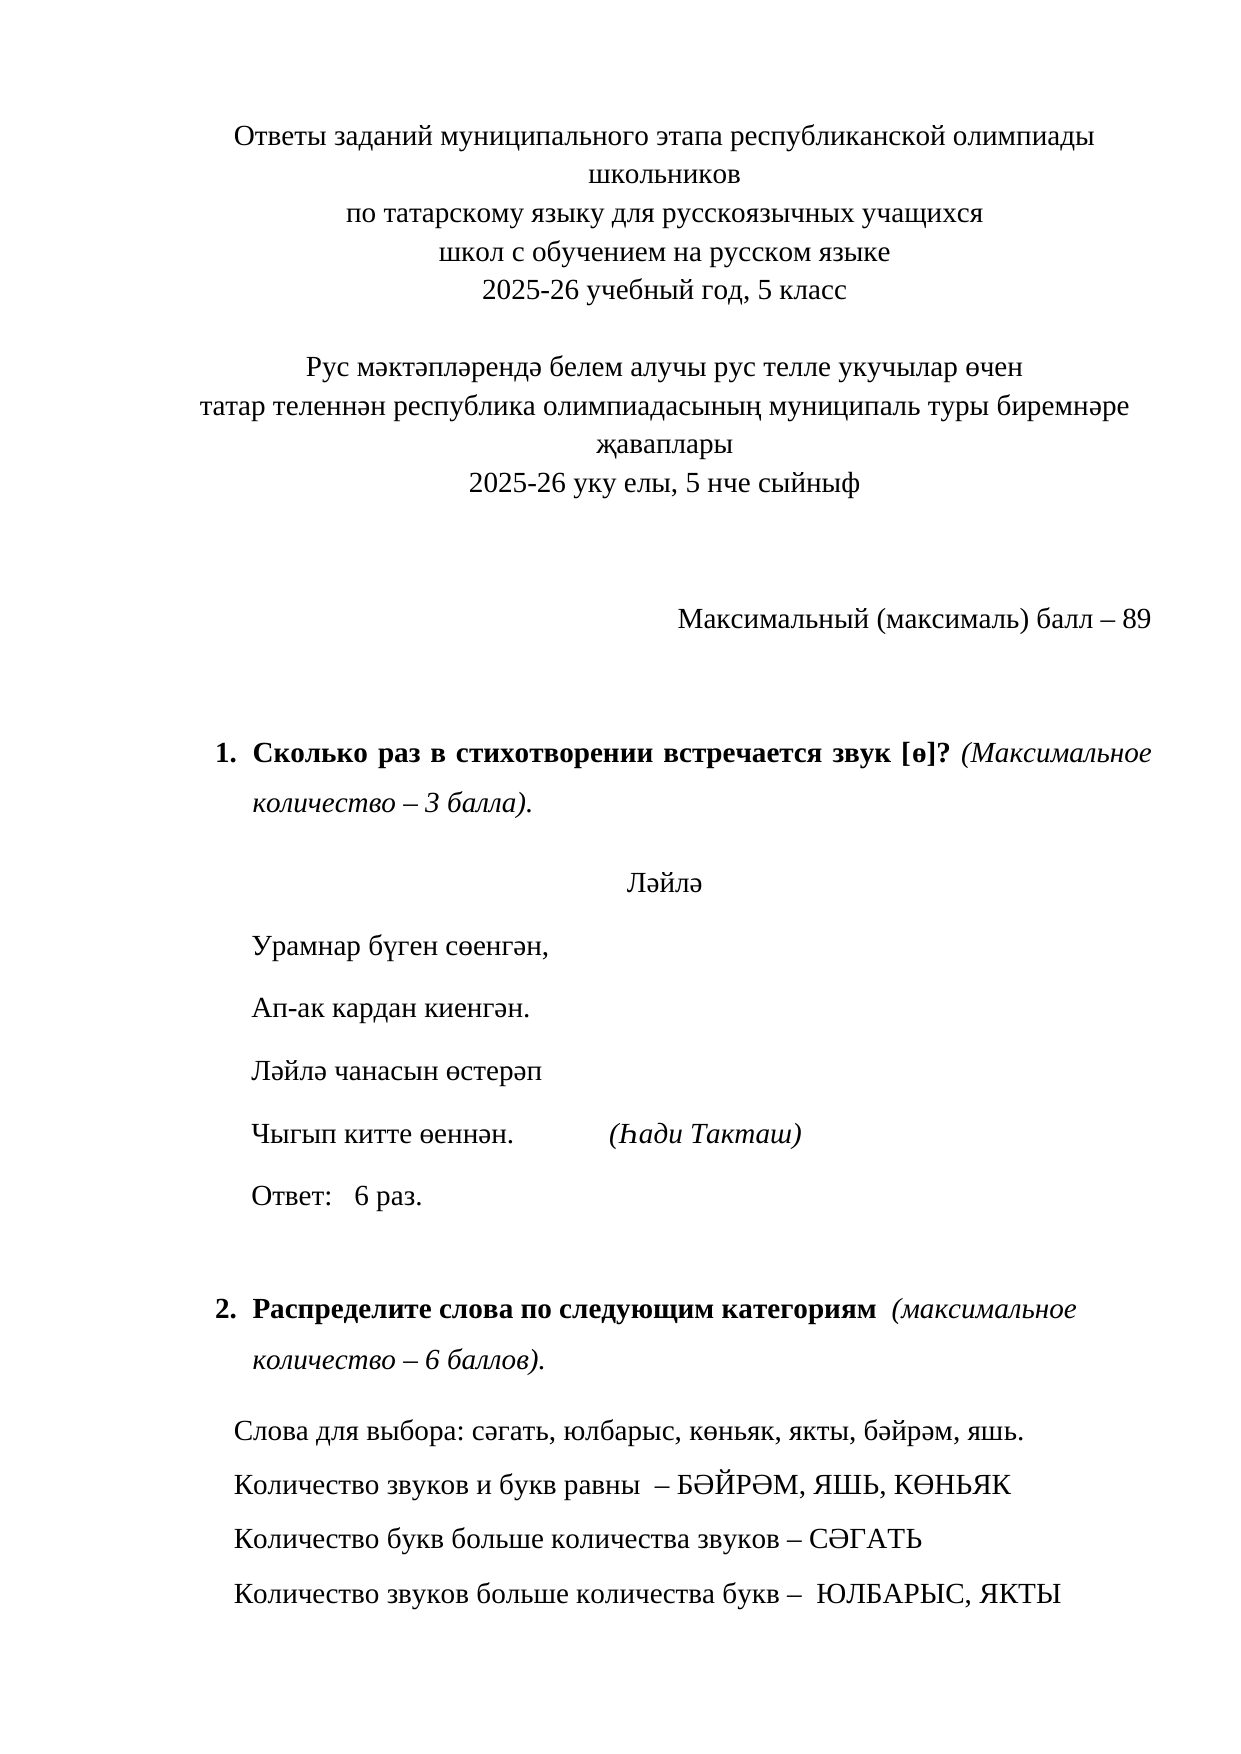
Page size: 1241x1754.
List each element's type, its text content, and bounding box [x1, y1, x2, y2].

text Рус мәктәпләрендә белем алучы рус телле укучылар өчен [177, 349, 1152, 383]
text Чыгып китте өеннән. (Һади Такташ) [177, 1116, 1152, 1149]
text 2025-26 учебный год, 5 класс [177, 272, 1152, 306]
list Распределите слова по следующим категориям (максимальное количество – 6 баллов). [215, 1291, 1152, 1375]
text Количество букв больше количества звуков – СӘГАТЬ [177, 1522, 1152, 1555]
text школ с обучением на русском языке [177, 234, 1152, 267]
text по татарскому языку для русскоязычных учащихся [177, 195, 1152, 229]
text Количество звуков больше количества букв – ЮЛБАРЫС, ЯКТЫ [177, 1576, 1152, 1609]
list Сколько раз в стихотворении встречается звук [ө]? (Максимальное количество – 3 балла). [215, 735, 1152, 819]
text Ләйлә [177, 865, 1152, 898]
text Максимальный (максималь) балл – 89 [177, 601, 1152, 635]
text Слова для выбора: сәгать, юлбарыс, көньяк, якты, бәйрәм, яшь. [177, 1413, 1152, 1446]
text Ответ: 6 раз. [177, 1178, 1152, 1212]
text Ответы заданий муниципального этапа республиканской олимпиады школьников [177, 118, 1152, 190]
text Количество звуков и букв равны – БӘЙРӘМ, ЯШЬ, КӨНЬЯК [177, 1467, 1152, 1501]
text Ап-ак кардан киенгән. [177, 990, 1152, 1024]
text 2025-26 уку елы, 5 нче сыйныф [177, 465, 1152, 498]
text Урамнар бүген сөенгән, [177, 928, 1152, 961]
text татар теленнән республика олимпиадасының муниципаль туры биремнәре җаваплары [177, 388, 1152, 460]
text Ләйлә чанасын өстерәп [177, 1053, 1152, 1087]
